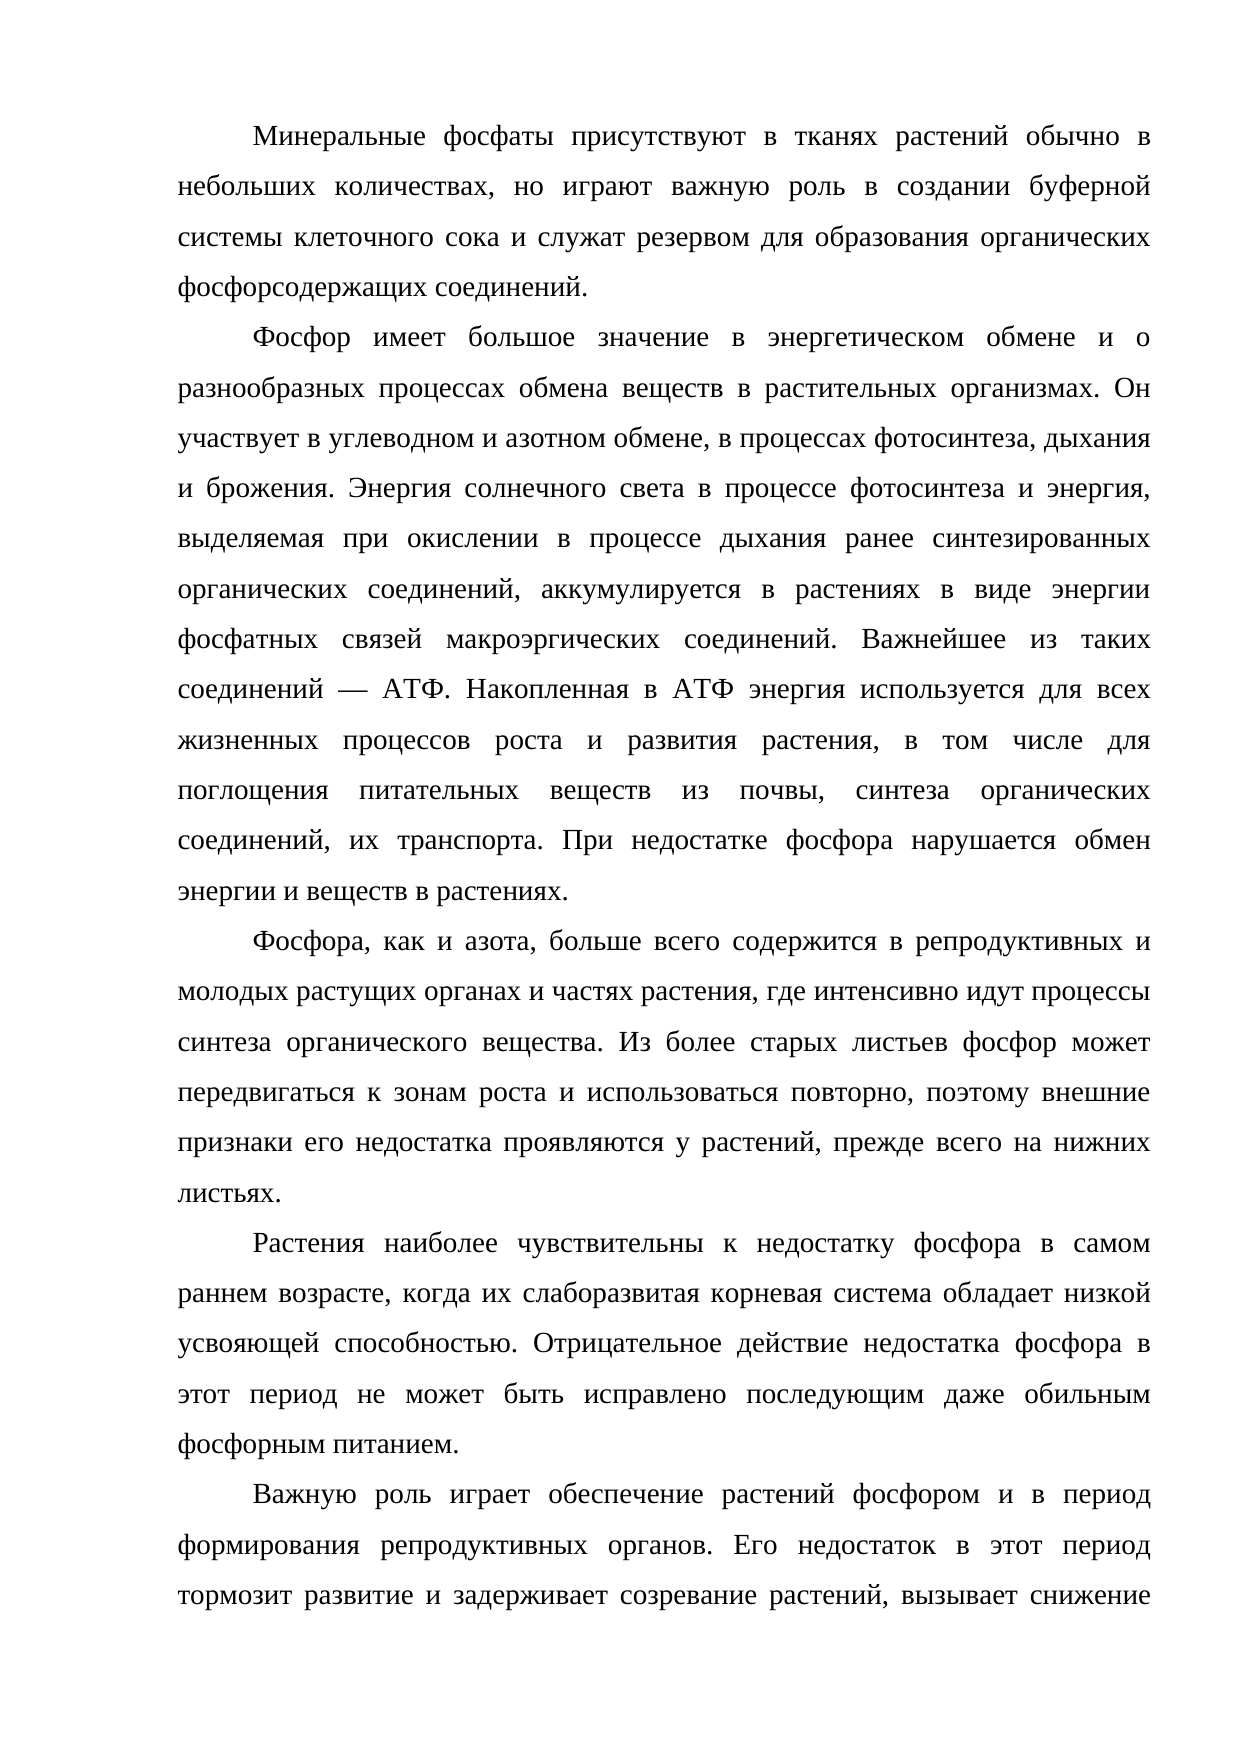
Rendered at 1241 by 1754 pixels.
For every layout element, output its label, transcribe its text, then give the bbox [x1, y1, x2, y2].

text Фосфор имеет большое значение в энергетическом обмене и о разнообразных процессах обмена веществ в растительных организмах. Он участвует в углеводном и азотном обмене, в процессах фотосинтеза, дыхания и брожения. Энергия солнечного света в процессе фотосинтеза и энергия, выделяемая при окислении в процессе дыхания ранее синтезированных органических соединений, аккумулируется в растениях в виде энергии фосфатных связей макроэргических соединений. Важнейшее из таких соединений — АТФ. Накопленная в АТФ энергия используется для всех жизненных процессов роста и развития растения, в том числе для поглощения питательных веществ из почвы, синтеза органических соединений, их транспорта. При недостатке фосфора нарушается обмен энергии и веществ в растениях. [177, 319, 1152, 906]
text Фосфора, как и азота, больше всего содержится в репродуктивных и молодых растущих органах и частях растения, где интенсивно идут процессы синтеза органического вещества. Из более старых листьев фосфор может передвигаться к зонам роста и использоваться повторно, поэтому внешние признаки его недостатка проявляются у растений, прежде всего на нижних листьях. [177, 923, 1152, 1208]
text Минеральные фосфаты присутствуют в тканях растений обычно в небольших количествах, но играют важную роль в создании буферной системы клеточного сока и служат резервом для образования органических фосфорсодержащих соединений. [177, 118, 1152, 303]
text Растения наиболее чувствительны к недостатку фосфора в самом раннем возрасте, когда их слаборазвитая корневая система обладает низкой усвояющей способностью. Отрицательное действие недостатка фосфора в этот период не может быть исправлено последующим даже обильным фосфорным питанием. [177, 1225, 1152, 1460]
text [177, 1477, 1152, 1611]
